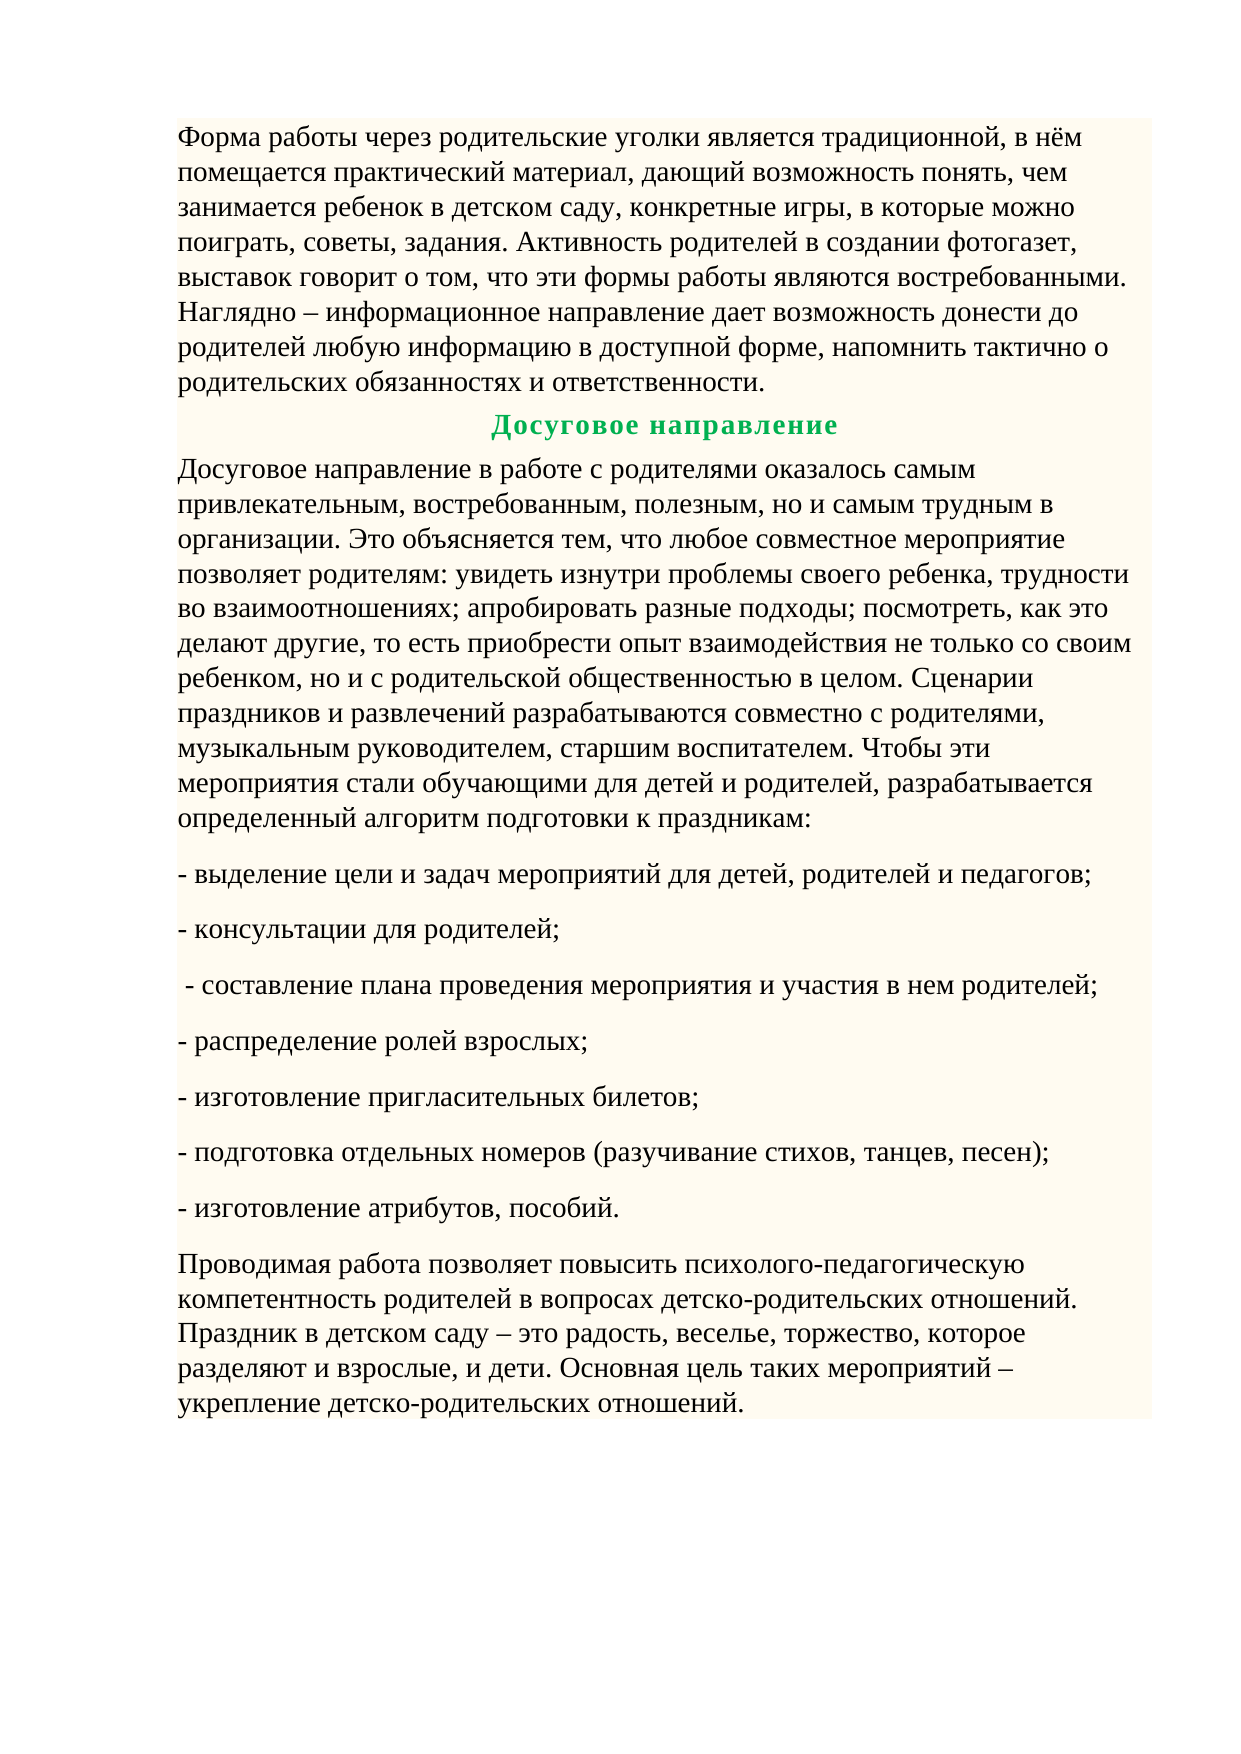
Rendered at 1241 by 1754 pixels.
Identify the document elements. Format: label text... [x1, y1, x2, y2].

text Досуговое направление [177, 406, 1152, 441]
text Досуговое направление в работе с родителями оказалось самым привлекательным, востребованным, полезным, но и самым трудным в организации. Это объясняется тем, что любое совместное мероприятие позволяет родителям: увидеть изнутри проблемы своего ребенка, трудности во взаимоотношениях; апробировать разные подходы; посмотреть, как это делают другие, то есть приобрести опыт взаимодействия не только со своим ребенком, но и с родительской общественностью в целом. Сценарии праздников и развлечений разрабатываются совместно с родителями, музыкальным руководителем, старшим воспитателем. Чтобы эти мероприятия стали обучающими для детей и родителей, разрабатывается определенный алгоритм подготовки к праздникам: [177, 450, 1152, 833]
text - распределение ролей взрослых; [177, 1022, 1152, 1056]
text Проводимая работа позволяет повысить психолого-педагогическую компетентность родителей в вопросах детско-родительских отношений. Праздник в детском саду – это радость, веселье, торжество, которое разделяют и взрослые, и дети. Основная цель таких мероприятий – укрепление детско-родительских отношений. [177, 1244, 1152, 1419]
text - консультации для родителей; [177, 910, 1152, 945]
text - изготовление пригласительных билетов; [177, 1077, 1152, 1112]
text - составление плана проведения мероприятия и участия в нем родителей; [177, 966, 1152, 1001]
text Форма работы через родительские уголки является традиционной, в нём помещается практический материал, дающий возможность понять, чем занимается ребенок в детском саду, конкретные игры, в которые можно поиграть, советы, задания. Активность родителей в создании фотогазет, выставок говорит о том, что эти формы работы являются востребованными. Наглядно – информационное направление дает возможность донести до родителей любую информацию в доступной форме, напомнить тактично о родительских обязанностях и ответственности. [177, 118, 1152, 397]
text - выделение цели и задач мероприятий для детей, родителей и педагогов; [177, 854, 1152, 889]
text - подготовка отдельных номеров (разучивание стихов, танцев, песен); [177, 1133, 1152, 1168]
text - изготовление атрибутов, пособий. [177, 1189, 1152, 1224]
